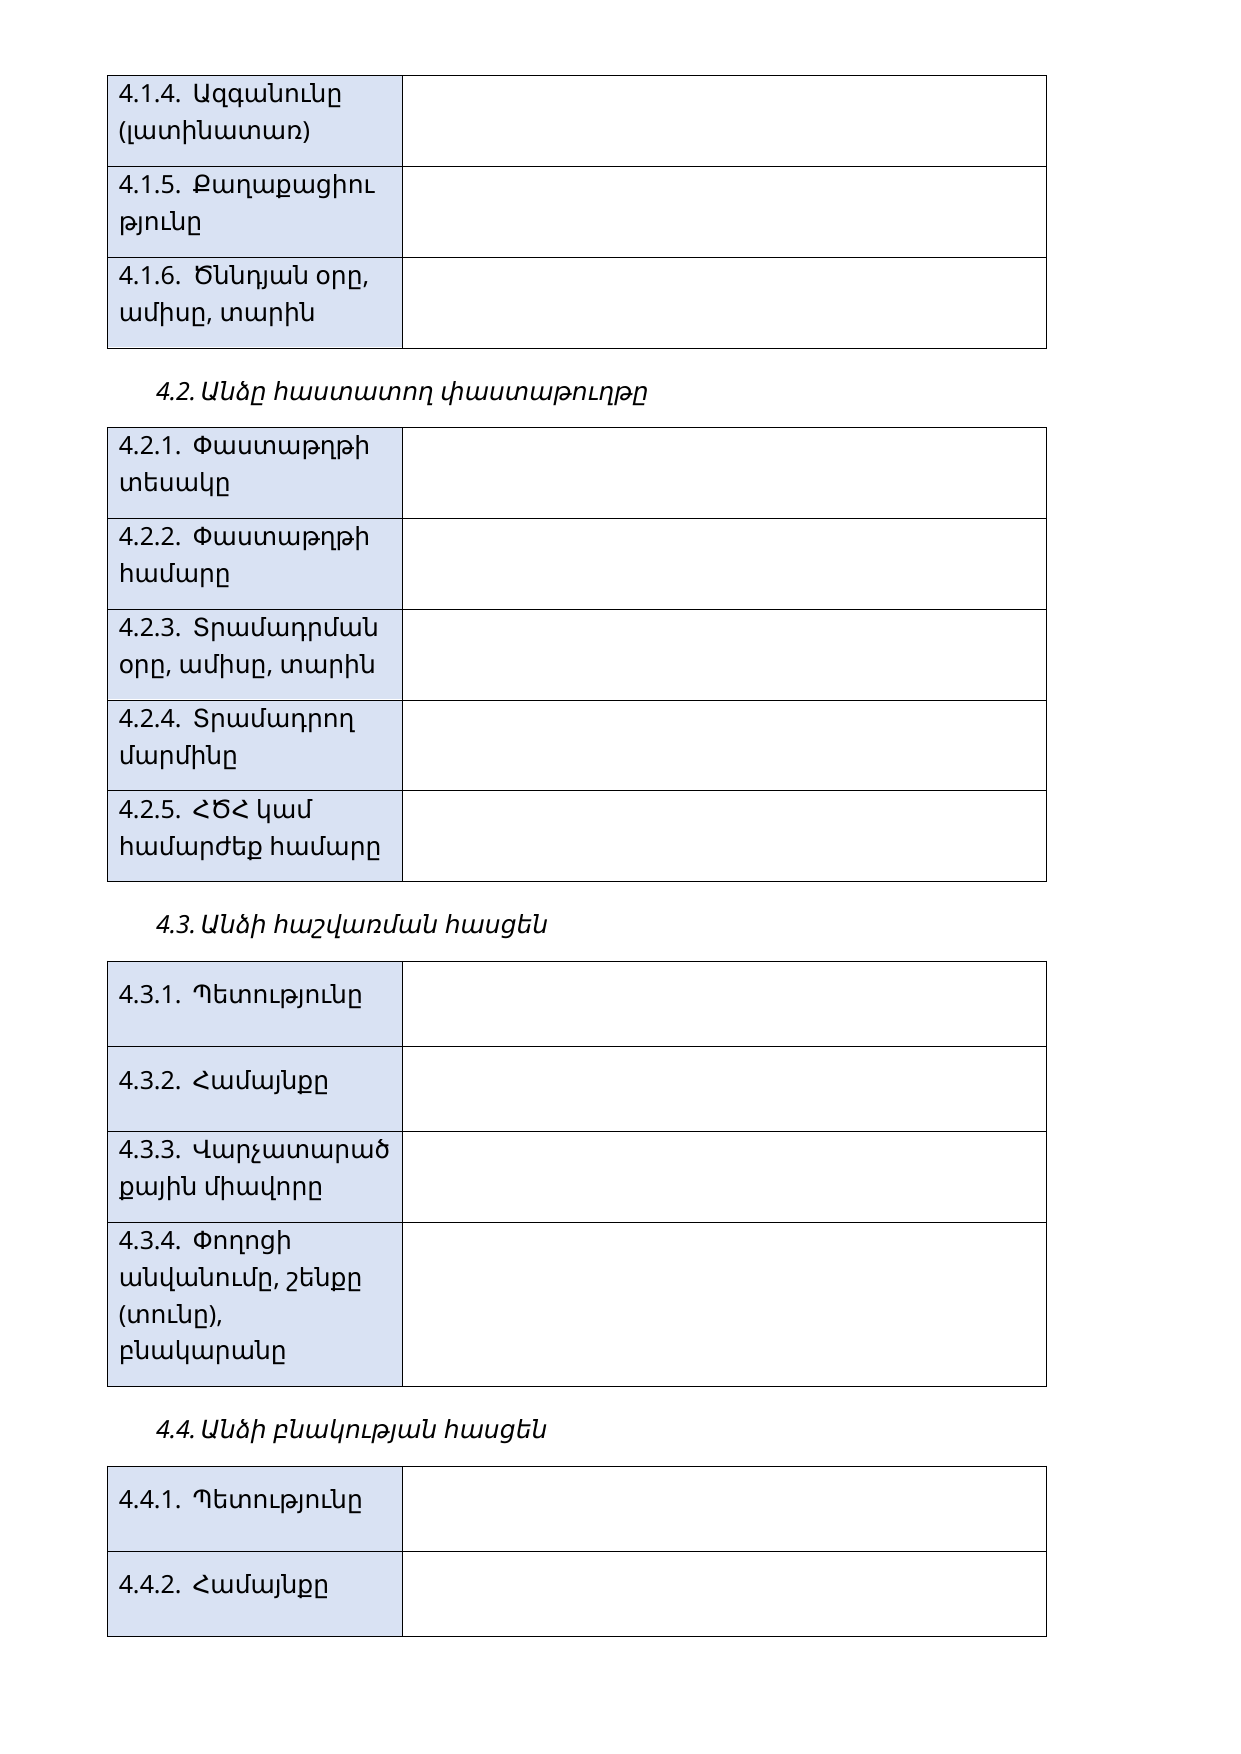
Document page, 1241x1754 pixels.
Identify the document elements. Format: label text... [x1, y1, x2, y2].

table_cell [403, 610, 1046, 699]
table_header [403, 428, 1046, 518]
table_header Պետությունը [108, 1467, 402, 1551]
table_cell [403, 167, 1046, 257]
table_cell Համայնքը [108, 1047, 402, 1131]
table_header Փաստաթղթի տեսակը [108, 428, 402, 518]
table_cell [403, 519, 1046, 609]
table_cell Համայնքը [108, 1552, 402, 1636]
table_cell [403, 1047, 1046, 1131]
table_cell Տրամադրման օրը, ամիսը, տարին [108, 610, 402, 699]
table_cell [403, 791, 1046, 881]
table_cell Ազգանունը (լատինատառ) [108, 76, 402, 166]
table_cell Քաղաքացիությունը [108, 167, 402, 257]
table_cell Տրամադրող մարմինը [108, 701, 402, 790]
table_header Պետությունը [108, 962, 402, 1046]
table_cell Վարչատարածքային միավորը [108, 1132, 402, 1222]
table_cell [403, 76, 1046, 166]
list Անձի հաշվառման հասցեն [156, 907, 1171, 941]
table_header [403, 962, 1046, 1046]
table_cell Ծննդյան օրը, ամիսը, տարին [108, 258, 402, 347]
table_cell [108, 1223, 402, 1386]
table_cell Փաստաթղթի համարը [108, 519, 402, 609]
table_cell [403, 701, 1046, 790]
table_cell [403, 1223, 1046, 1386]
table_cell ՀԾՀ կամ համարժեք համարը [108, 791, 402, 881]
table_cell [403, 258, 1046, 347]
list Անձը հաստատող փաստաթուղթը [156, 373, 1171, 408]
table_cell [403, 1132, 1046, 1222]
table_header [403, 1467, 1046, 1551]
list Անձի բնակության հասցեն [156, 1412, 1171, 1446]
table_cell [403, 1552, 1046, 1636]
